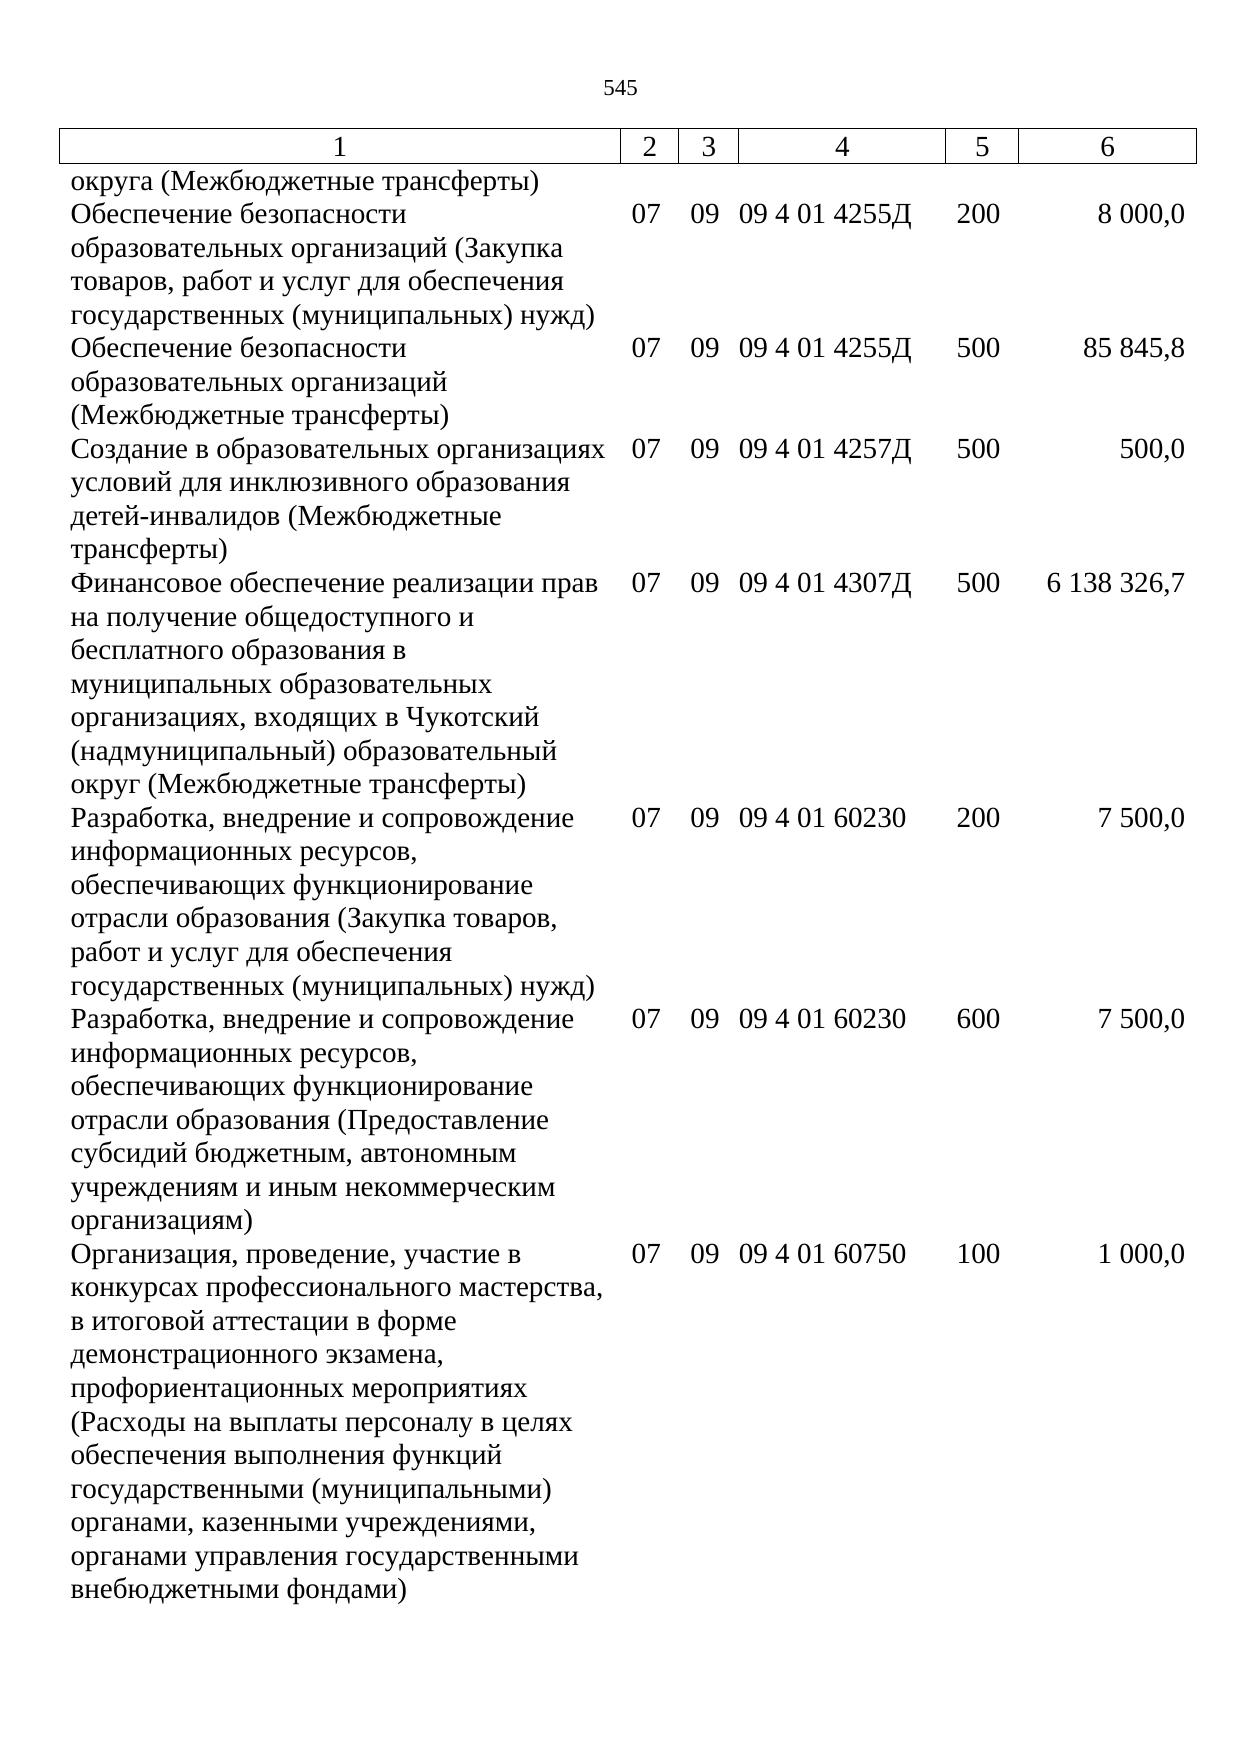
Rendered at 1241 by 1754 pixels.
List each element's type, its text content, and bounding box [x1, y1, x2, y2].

table_header 5 [946, 129, 1018, 163]
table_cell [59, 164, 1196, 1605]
table_header 6 [1019, 129, 1196, 163]
table_header 3 [679, 129, 738, 163]
table_header 1 [60, 129, 620, 163]
table_header 4 [739, 129, 945, 163]
table_header 2 [621, 129, 678, 163]
